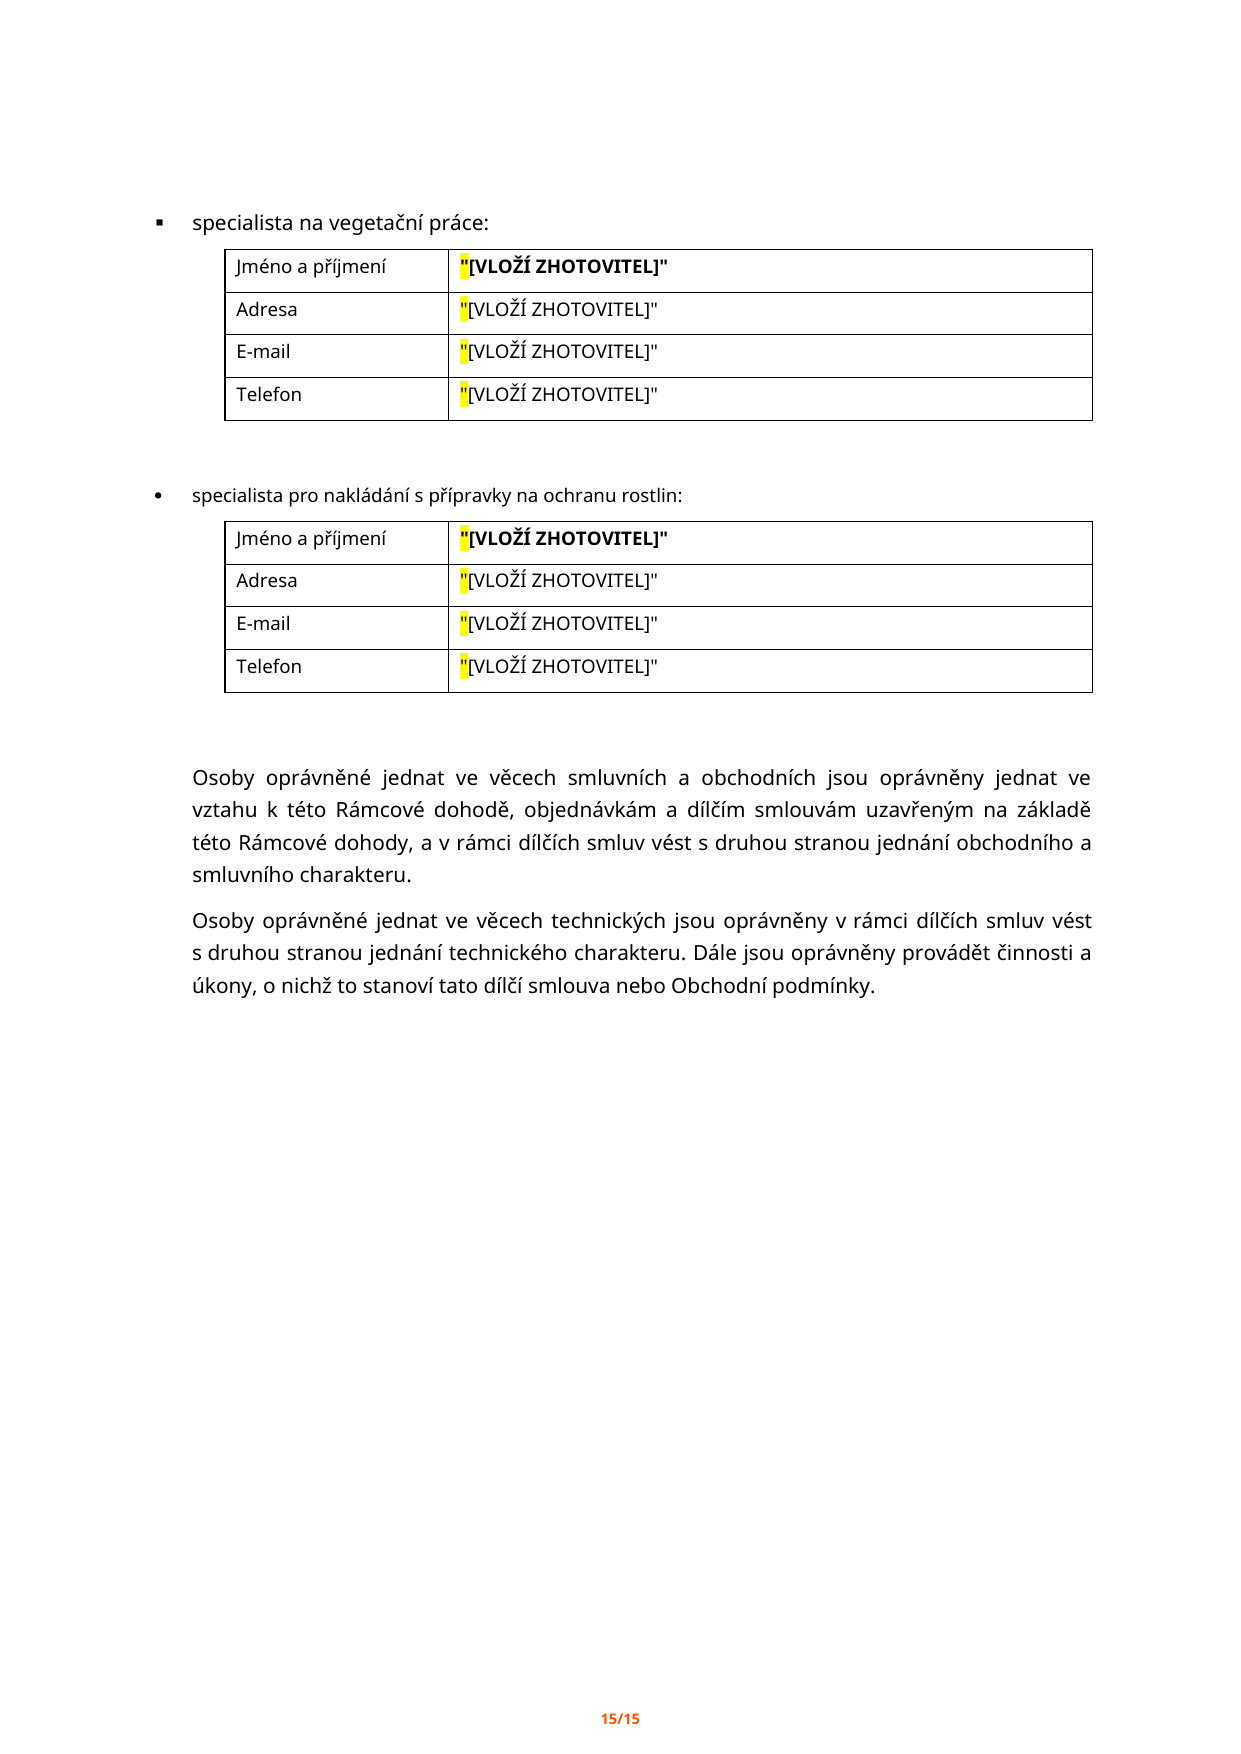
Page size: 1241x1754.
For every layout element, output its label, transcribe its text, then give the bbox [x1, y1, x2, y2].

table_cell [449, 378, 1092, 420]
table_cell E-mail [226, 335, 448, 377]
text Osoby oprávněné jednat ve věcech smluvních a obchodních jsou oprávněny jednat ve vztahu k této Rámcové dohodě, objednávkám a dílčím smlouvám uzavřeným na základě této Rámcové dohody, a v rámci dílčích smluv vést s druhou stranou jednání obchodního a smluvního charakteru. [192, 763, 1093, 889]
table_cell Adresa [226, 565, 448, 606]
table_cell [449, 565, 1092, 606]
table_cell Telefon [226, 378, 448, 420]
table_cell [449, 607, 1092, 649]
table_cell [449, 650, 1092, 692]
table_cell [449, 293, 1092, 334]
list specialista na vegetační práce: [154, 205, 1093, 236]
table_header [449, 250, 1092, 292]
table_header Jméno a příjmení [226, 522, 448, 563]
text Osoby oprávněné jednat ve věcech technických jsou oprávněny v rámci dílčích smluv vést s druhou stranou jednání technického charakteru. Dále jsou oprávněny provádět činnosti a úkony, o nichž to stanoví tato dílčí smlouva nebo Obchodní podmínky. [192, 906, 1093, 999]
table_cell Adresa [226, 293, 448, 334]
table_header [449, 522, 1092, 563]
table_cell E-mail [226, 607, 448, 649]
table_cell [449, 335, 1092, 377]
table_header Jméno a příjmení [226, 250, 448, 292]
table_cell Telefon [226, 650, 448, 692]
list specialista pro nakládání s přípravky na ochranu rostlin: [155, 477, 1093, 508]
